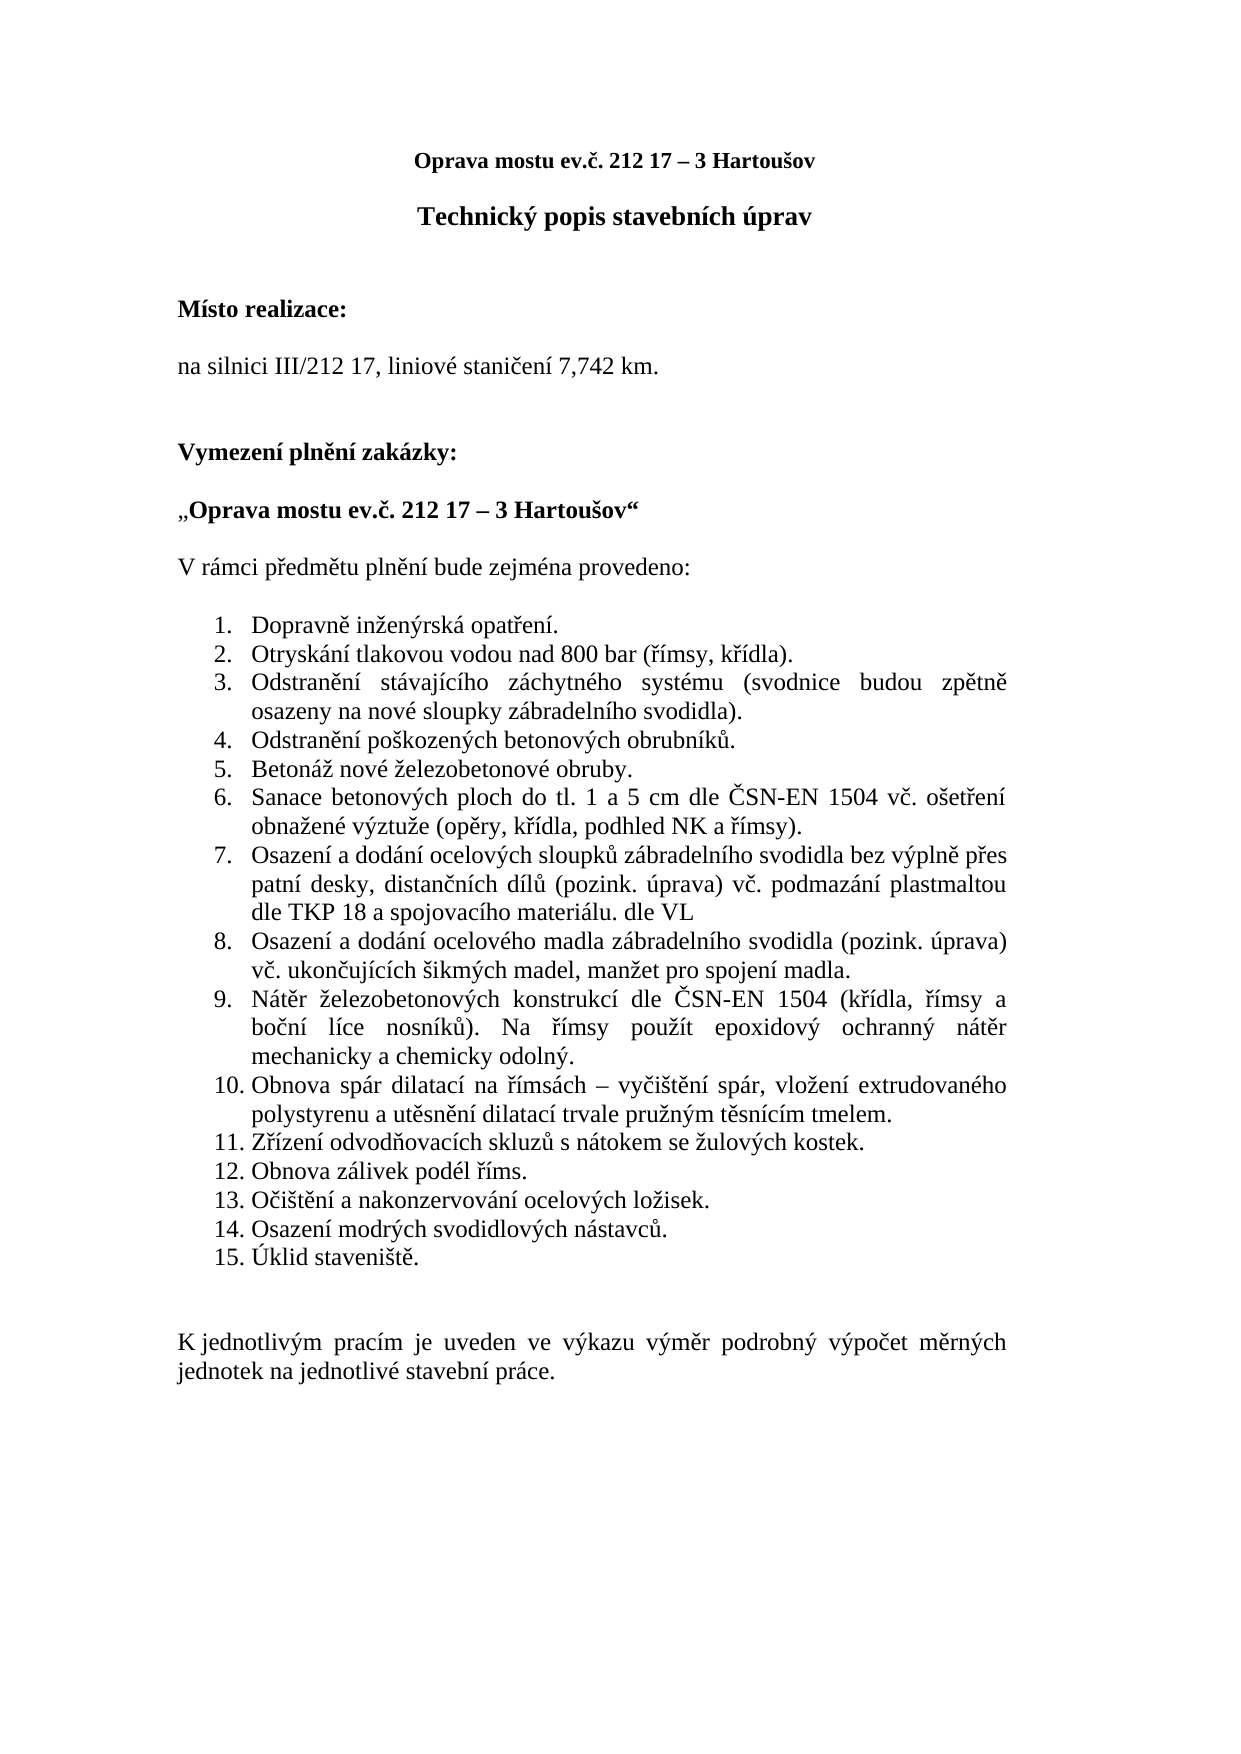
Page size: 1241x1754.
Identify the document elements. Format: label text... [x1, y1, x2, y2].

list Odstranění poškozených betonových obrubníků. [214, 725, 1007, 754]
list Nátěr železobetonových konstrukcí dle ČSN-EN 1504 (křídla, římsy a boční líce nosníků). Na římsy použít epoxidový ochranný nátěr mechanicky a chemicky odolný. [214, 984, 1007, 1070]
list Odstranění stávajícího záchytného systému (svodnice budou zpětně osazeny na nové sloupky zábradelního svodidla). [214, 667, 1007, 725]
list Osazení modrých svodidlových nástavců. [214, 1214, 1007, 1242]
list Obnova zálivek podél říms. [214, 1156, 1007, 1185]
text Místo realizace: [177, 294, 1007, 322]
list Obnova spár dilatací na římsách – vyčištění spár, vložení extrudovaného polystyrenu a utěsnění dilatací trvale pružným těsnícím tmelem. [214, 1070, 1007, 1127]
list Sanace betonových ploch do tl. 1 a 5 cm dle ČSN-EN 1504 vč. ošetření obnažené výztuže (opěry, křídla, podhled NK a římsy). [214, 782, 1007, 840]
text Vymezení plnění zakázky: [177, 437, 1007, 466]
text V rámci předmětu plnění bude zejména provedeno: [177, 552, 1007, 581]
list Osazení a dodání ocelového madla zábradelního svodidla (pozink. úprava) vč. ukončujících šikmých madel, manžet pro spojení madla. [214, 926, 1007, 984]
text na silnici III/212 17, liniové staničení 7,742 km. [177, 351, 1007, 380]
list Betonáž nové železobetonové obruby. [214, 754, 1007, 782]
list Očištění a nakonzervování ocelových ložisek. [214, 1185, 1007, 1214]
text K jednotlivým pracím je uveden ve výkazu výměr podrobný výpočet měrných jednotek na jednotlivé stavební práce. [177, 1328, 1007, 1385]
list Otryskání tlakovou vodou nad 800 bar (římsy, křídla). [214, 639, 1007, 667]
text Oprava mostu ev.č. 212 17 – 3 Hartoušov [222, 148, 1007, 174]
text Technický popis stavebních úprav [222, 200, 1007, 231]
list Úklid staveniště. [214, 1242, 1034, 1271]
text „Oprava mostu ev.č. 212 17 – 3 Hartoušov“ [177, 495, 1007, 524]
list Dopravně inženýrská opatření. [214, 610, 1007, 639]
list Osazení a dodání ocelových sloupků zábradelního svodidla bez výplně přes patní desky, distančních dílů (pozink. úprava) vč. podmazání plastmaltou dle TKP 18 a spojovacího materiálu. dle VL [214, 840, 1007, 926]
list Zřízení odvodňovacích skluzů s nátokem se žulových kostek. [214, 1127, 1007, 1156]
